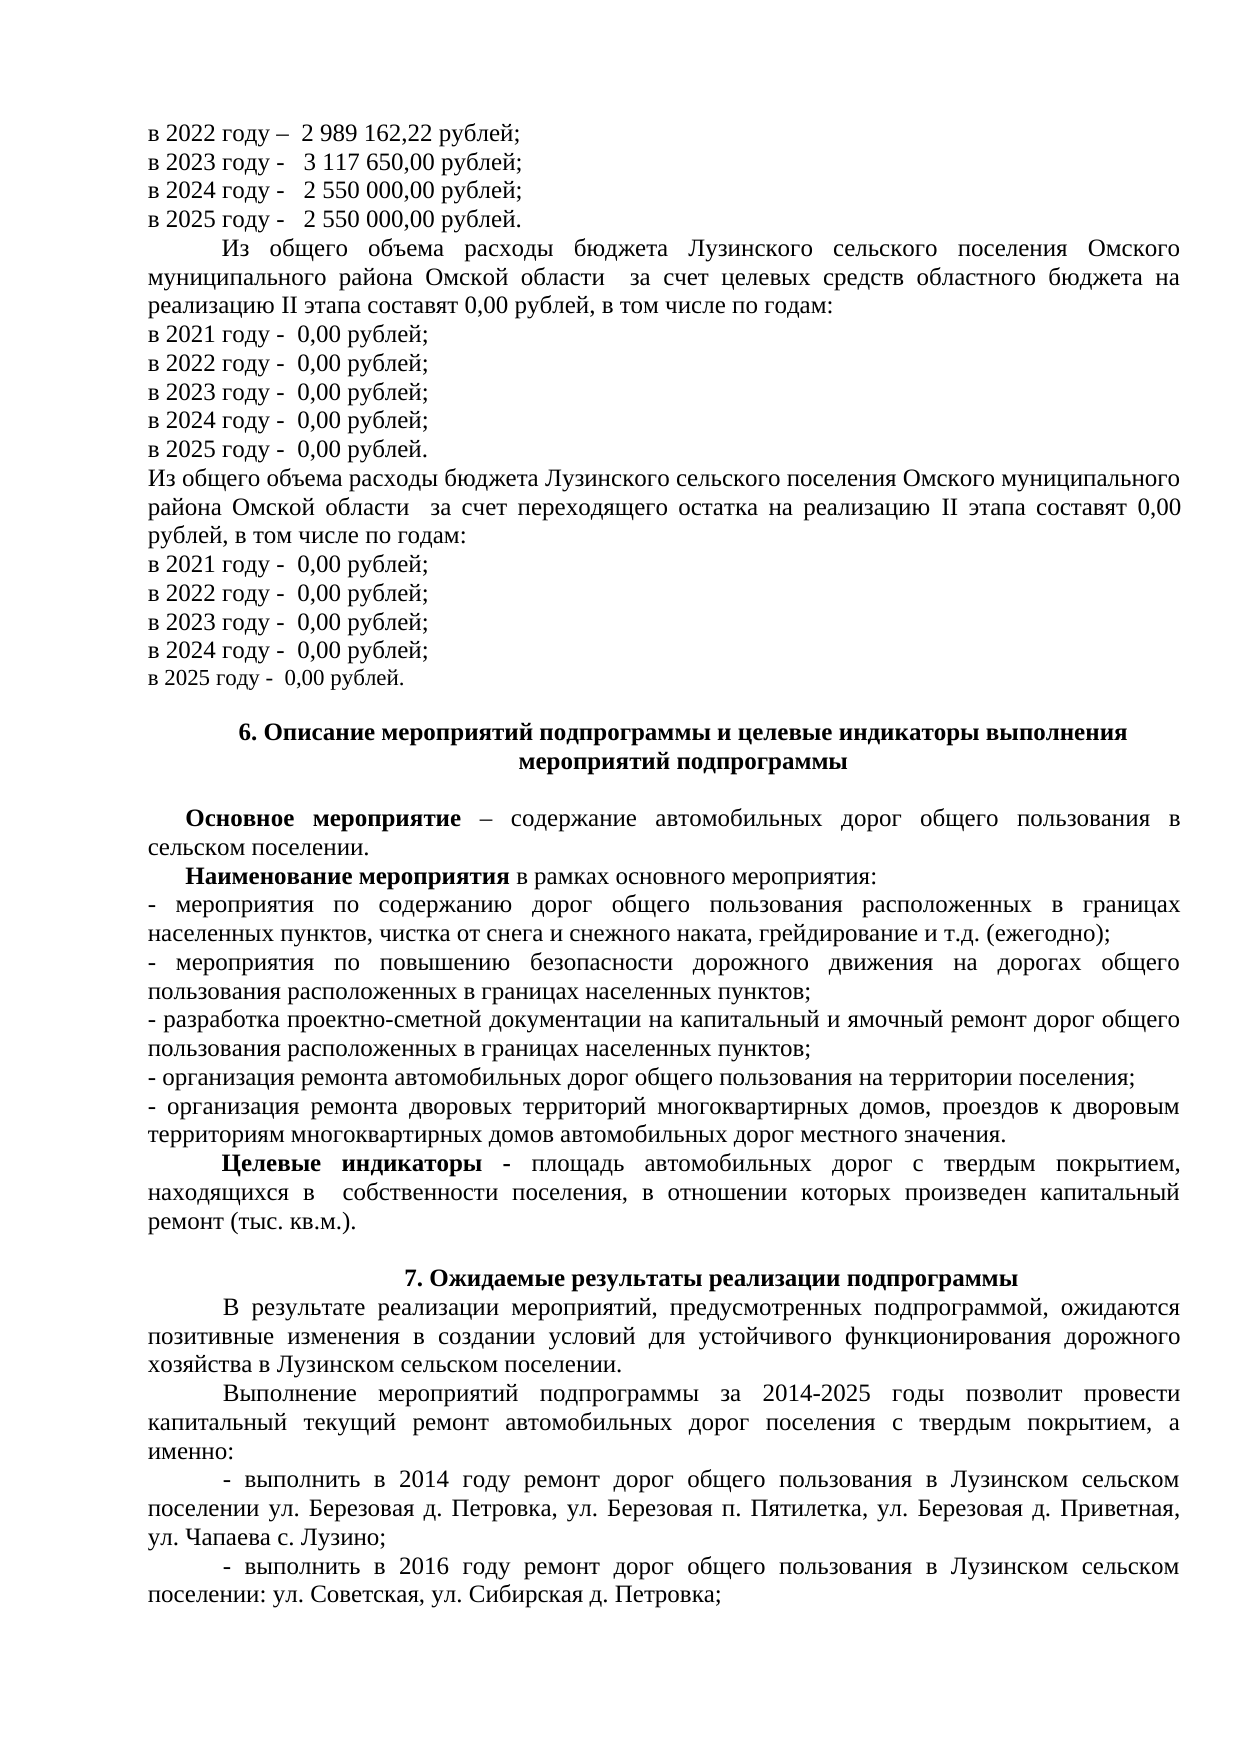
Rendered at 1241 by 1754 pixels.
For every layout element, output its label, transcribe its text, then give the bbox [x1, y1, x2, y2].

text в 2022 году - 0,00 рублей; [148, 348, 1181, 377]
text в 2025 году - 0,00 рублей. [148, 434, 1181, 463]
text Целевые индикаторы - площадь автомобильных дорог с твердым покрытием, находящихся в собственности поселения, в отношении которых произведен капитальный ремонт (тыс. кв.м.). [148, 1148, 1181, 1234]
text в 2023 году - 0,00 рублей; [148, 377, 1181, 406]
text 6. Описание мероприятий подпрограммы и целевые индикаторы выполнения мероприятий подпрограммы [185, 717, 1181, 774]
text в 2022 году – 2 989 162,22 рублей; [148, 118, 1181, 147]
text - мероприятия по содержанию дорог общего пользования расположенных в границах населенных пунктов, чистка от снега и снежного наката, грейдирование и т.д. (ежегодно); [148, 889, 1181, 947]
text - выполнить в 2014 году ремонт дорог общего пользования в Лузинском сельском поселении ул. Березовая д. Петровка, ул. Березовая п. Пятилетка, ул. Березовая д. Приветная, ул. Чапаева с. Лузино; [148, 1464, 1181, 1551]
text - организация ремонта дворовых территорий многоквартирных домов, проездов к дворовым территориям многоквартирных домов автомобильных дорог местного значения. [148, 1091, 1181, 1148]
text Наименование мероприятия в рамках основного мероприятия: [148, 861, 1181, 889]
text - мероприятия по повышению безопасности дорожного движения на дорогах общего пользования расположенных в границах населенных пунктов; [148, 947, 1181, 1004]
text - разработка проектно-сметной документации на капитальный и ямочный ремонт дорог общего пользования расположенных в границах населенных пунктов; [148, 1004, 1181, 1062]
text в 2022 году - 0,00 рублей; [148, 578, 1181, 607]
text в 2023 году - 3 117 650,00 рублей; [148, 147, 1181, 176]
text в 2021 году - 0,00 рублей; [148, 319, 1181, 348]
text в 2024 году - 0,00 рублей; [148, 636, 1181, 664]
text Из общего объема расходы бюджета Лузинского сельского поселения Омского муниципального района Омской области за счет переходящего остатка на реализацию II этапа составят 0,00 рублей, в том числе по годам: [148, 463, 1181, 549]
text в 2023 году - 0,00 рублей; [148, 607, 1181, 636]
text Выполнение мероприятий подпрограммы за 2014-2025 годы позволит провести капитальный текущий ремонт автомобильных дорог поселения с твердым покрытием, а именно: [148, 1378, 1181, 1464]
text Основное мероприятие – содержание автомобильных дорог общего пользования в сельском поселении. [148, 803, 1181, 861]
text В результате реализации мероприятий, предусмотренных подпрограммой, ожидаются позитивные изменения в создании условий для устойчивого функционирования дорожного хозяйства в Лузинском сельском поселении. [148, 1292, 1181, 1378]
text в 2025 году - 0,00 рублей. [148, 664, 1181, 691]
text - организация ремонта автомобильных дорог общего пользования на территории поселения; [148, 1062, 1181, 1091]
text - выполнить в 2016 году ремонт дорог общего пользования в Лузинском сельском поселении: ул. Советская, ул. Сибирская д. Петровка; [148, 1551, 1181, 1608]
text в 2024 году - 0,00 рублей; [148, 406, 1181, 434]
text в 2021 году - 0,00 рублей; [148, 549, 1181, 578]
text Из общего объема расходы бюджета Лузинского сельского поселения Омского муниципального района Омской области за счет целевых средств областного бюджета на реализацию II этапа составят 0,00 рублей, в том числе по годам: [148, 233, 1181, 319]
text 7. Ожидаемые результаты реализации подпрограммы [241, 1263, 1181, 1292]
text в 2024 году - 2 550 000,00 рублей; [148, 176, 1181, 204]
text в 2025 году - 2 550 000,00 рублей. [148, 204, 1181, 233]
